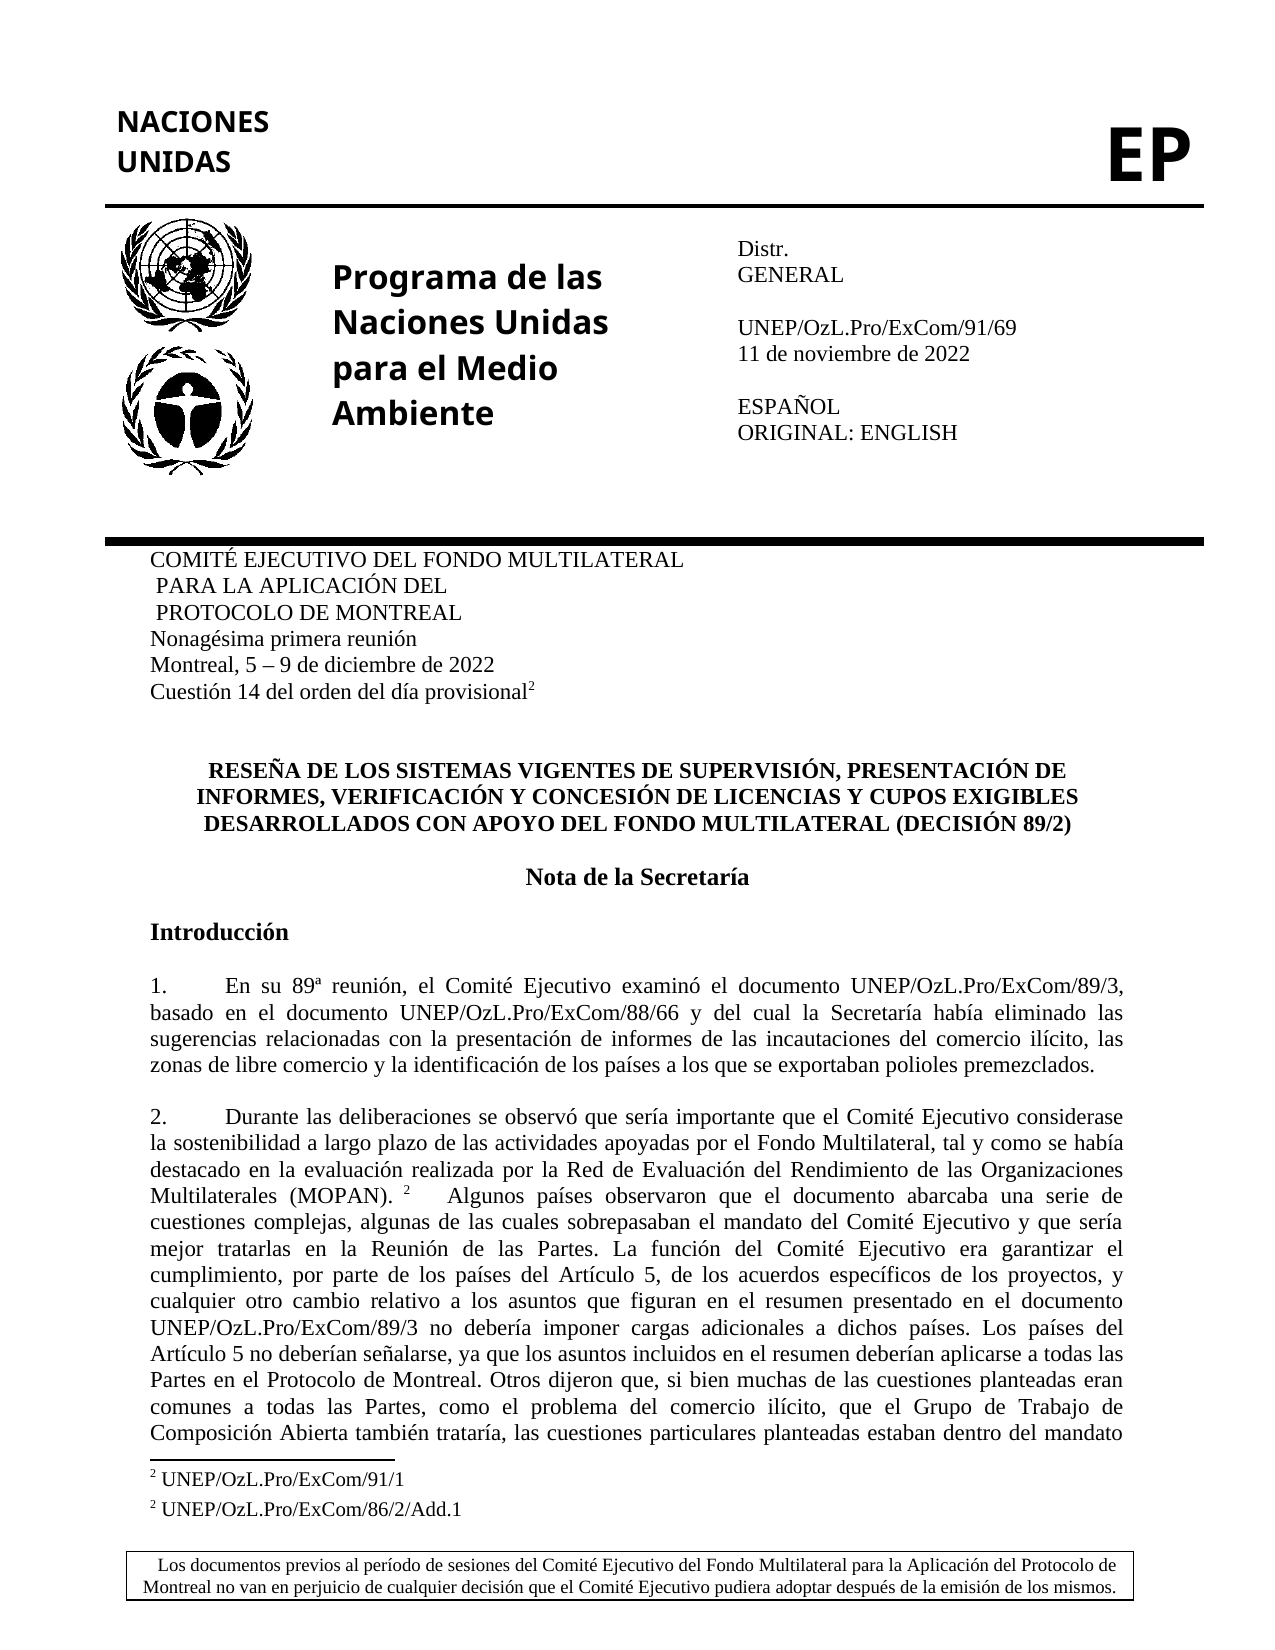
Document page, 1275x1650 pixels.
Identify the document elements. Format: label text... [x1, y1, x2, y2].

text RESEÑA DE LOS SISTEMAS VIGENTES DE SUPERVISIÓN, PRESENTACIÓN DE INFORMES, VERIFICACIÓN Y CONCESIÓN DE LICENCIAS Y CUPOS EXIGIBLES DESARROLLADOS CON APOYO DEL FONDO MULTILATERAL (DECISIÓN 89/2) [150, 757, 1125, 836]
text Cuestión 14 del orden del día provisional [150, 678, 1125, 704]
text Introducción [150, 917, 1125, 946]
list En su 89ª reunión, el Comité Ejecutivo examinó el documento UNEP/OzL.Pro/ExCom/89/3, basado en el documento UNEP/OzL.Pro/ExCom/88/66 y del cual la Secretaría había eliminado las sugerencias relacionadas con la presentación de informes de las incautaciones del comercio ilícito, las zonas de libre comercio y la identificación de los países a los que se exportaban polioles premezclados. [150, 972, 1125, 1078]
text Montreal, 5 – 9 de diciembre de 2022 [150, 651, 1125, 678]
table_cell [105, 208, 321, 537]
table_cell Programa de las Naciones Unidas para el Medio Ambiente [321, 208, 726, 537]
picture [117, 340, 256, 480]
table_cell Distr. GENERAL UNEP/OzL.Pro/ExCom/91/69 11 de noviembre de 2022 ESPAÑOL ORIGINAL: ENGLISH [726, 208, 1204, 537]
picture [116, 214, 252, 334]
text Nota de la Secretaría [150, 862, 1125, 891]
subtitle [150, 1103, 1125, 1446]
table_header EP [726, 101, 1204, 203]
text COMITÉ EJECUTIVO DEL FONDO MULTILATERAL PARA LA APLICACIÓN DEL PROTOCOLO DE MONTREAL Nonagésima primera reunión [150, 546, 1125, 651]
table_header NACIONES UNIDAS [105, 101, 726, 203]
